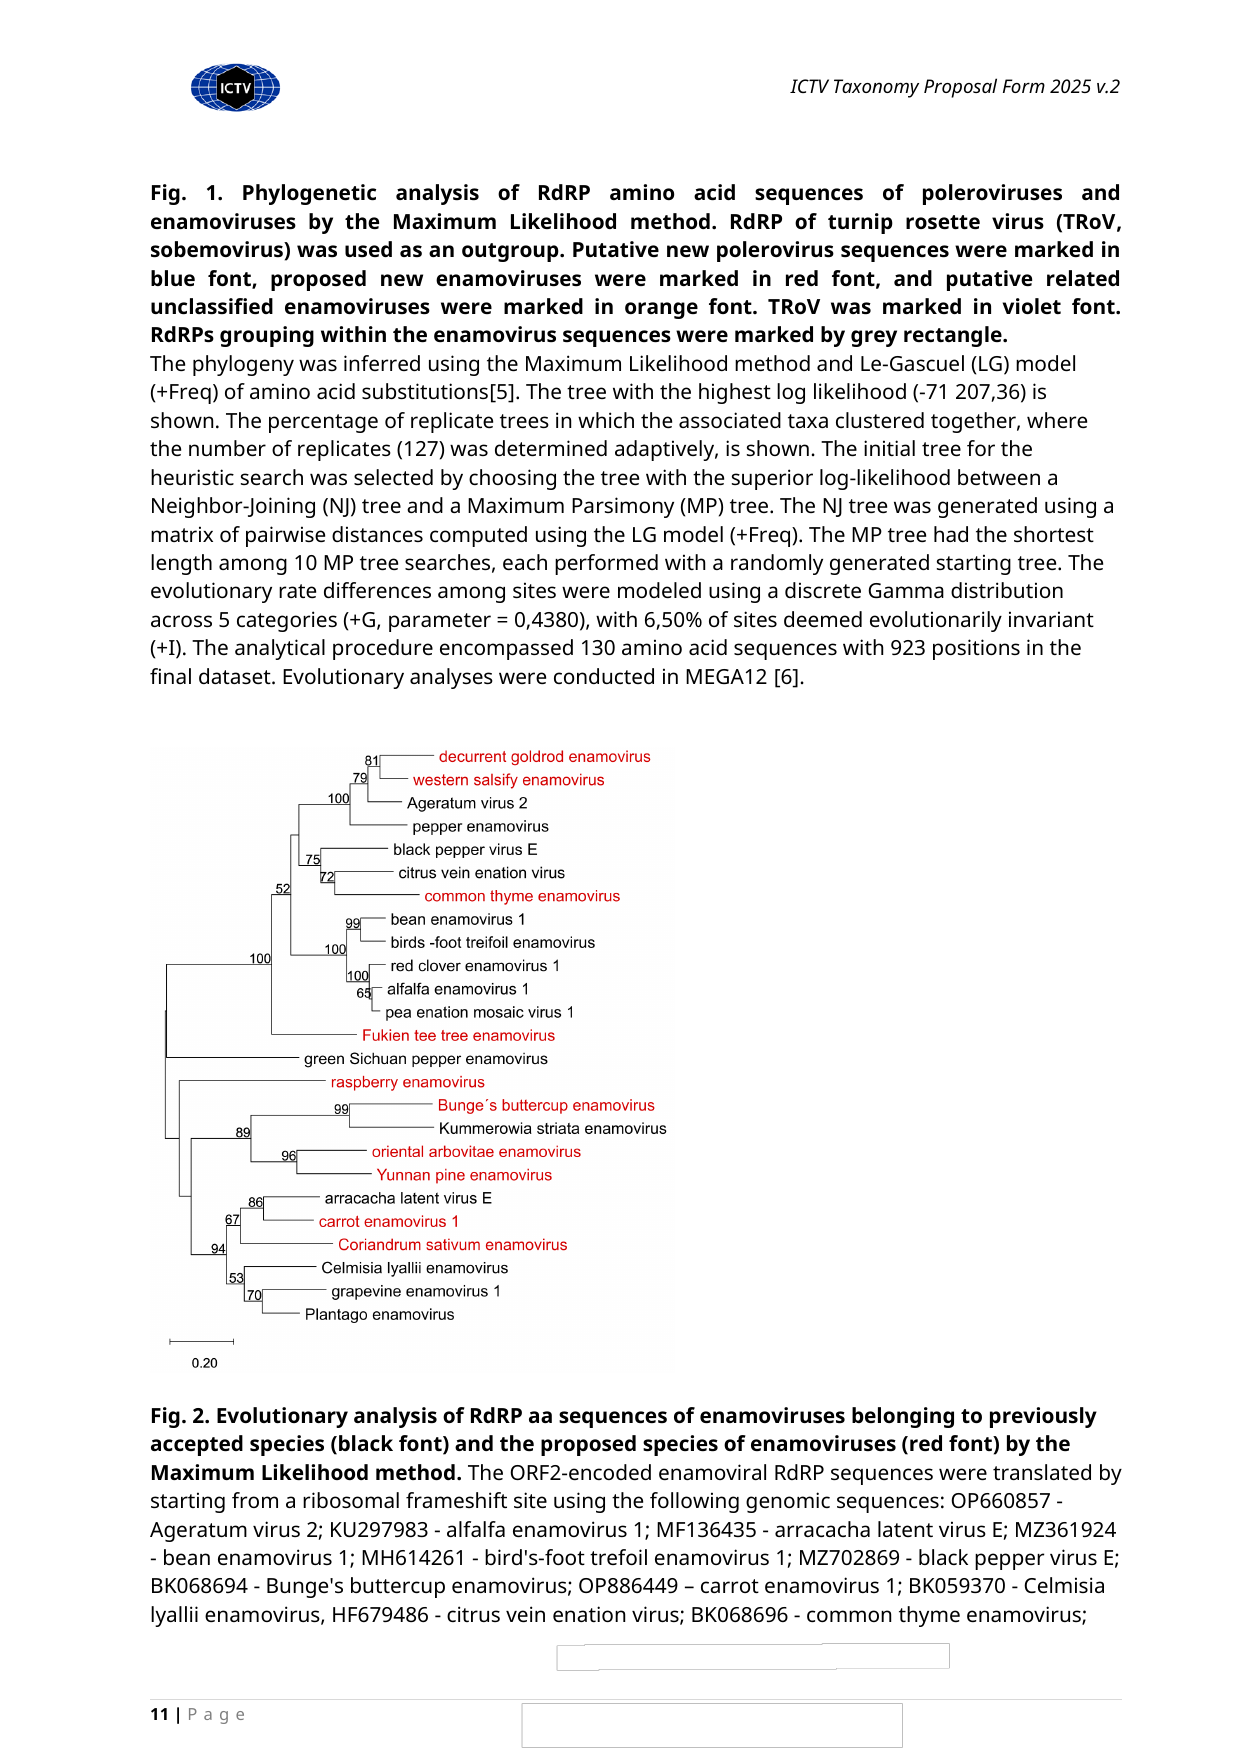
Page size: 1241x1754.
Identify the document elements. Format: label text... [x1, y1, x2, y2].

picture [550, 1638, 957, 1676]
picture [190, 56, 282, 113]
picture [150, 747, 675, 1373]
text The phylogeny was inferred using the Maximum Likelihood method and Le-Gascuel (LG) model (+Freq) of amino acid substitutions[5]. The tree with the highest log likelihood (-71 207,36) is shown. The percentage of replicate trees in which the associated taxa clustered together, where the number of replicates (127) was determined adaptively, is shown. The initial tree for the heuristic search was selected by choosing the tree with the superior log-likelihood between a Neighbor-Joining (NJ) tree and a Maximum Parsimony (MP) tree. The NJ tree was generated using a matrix of pairwise distances computed using the LG model (+Freq). The MP tree had the shortest length among 10 MP tree searches, each performed with a randomly generated starting tree. The evolutionary rate differences among sites were modeled using a discrete Gamma distribution across 5 categories (+G, parameter = 0,4380), with 6,50% of sites deemed evolutionarily invariant (+I). The analytical procedure encompassed 130 amino acid sequences with 923 positions in the final dataset. Evolutionary analyses were conducted in MEGA12 [6]. [150, 349, 1122, 690]
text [150, 1401, 1122, 1628]
picture [515, 1694, 910, 1754]
text Fig. 1. Phylogenetic analysis of RdRP amino acid sequences of poleroviruses and enamoviruses by the Maximum Likelihood method. RdRP of turnip rosette virus (TRoV, sobemovirus) was used as an outgroup. Putative new polerovirus sequences were marked in blue font, proposed new enamoviruses were marked in red font, and putative related unclassified enamoviruses were marked in orange font. TRoV was marked in violet font. RdRPs grouping within the enamovirus sequences were marked by grey rectangle. [150, 178, 1122, 349]
